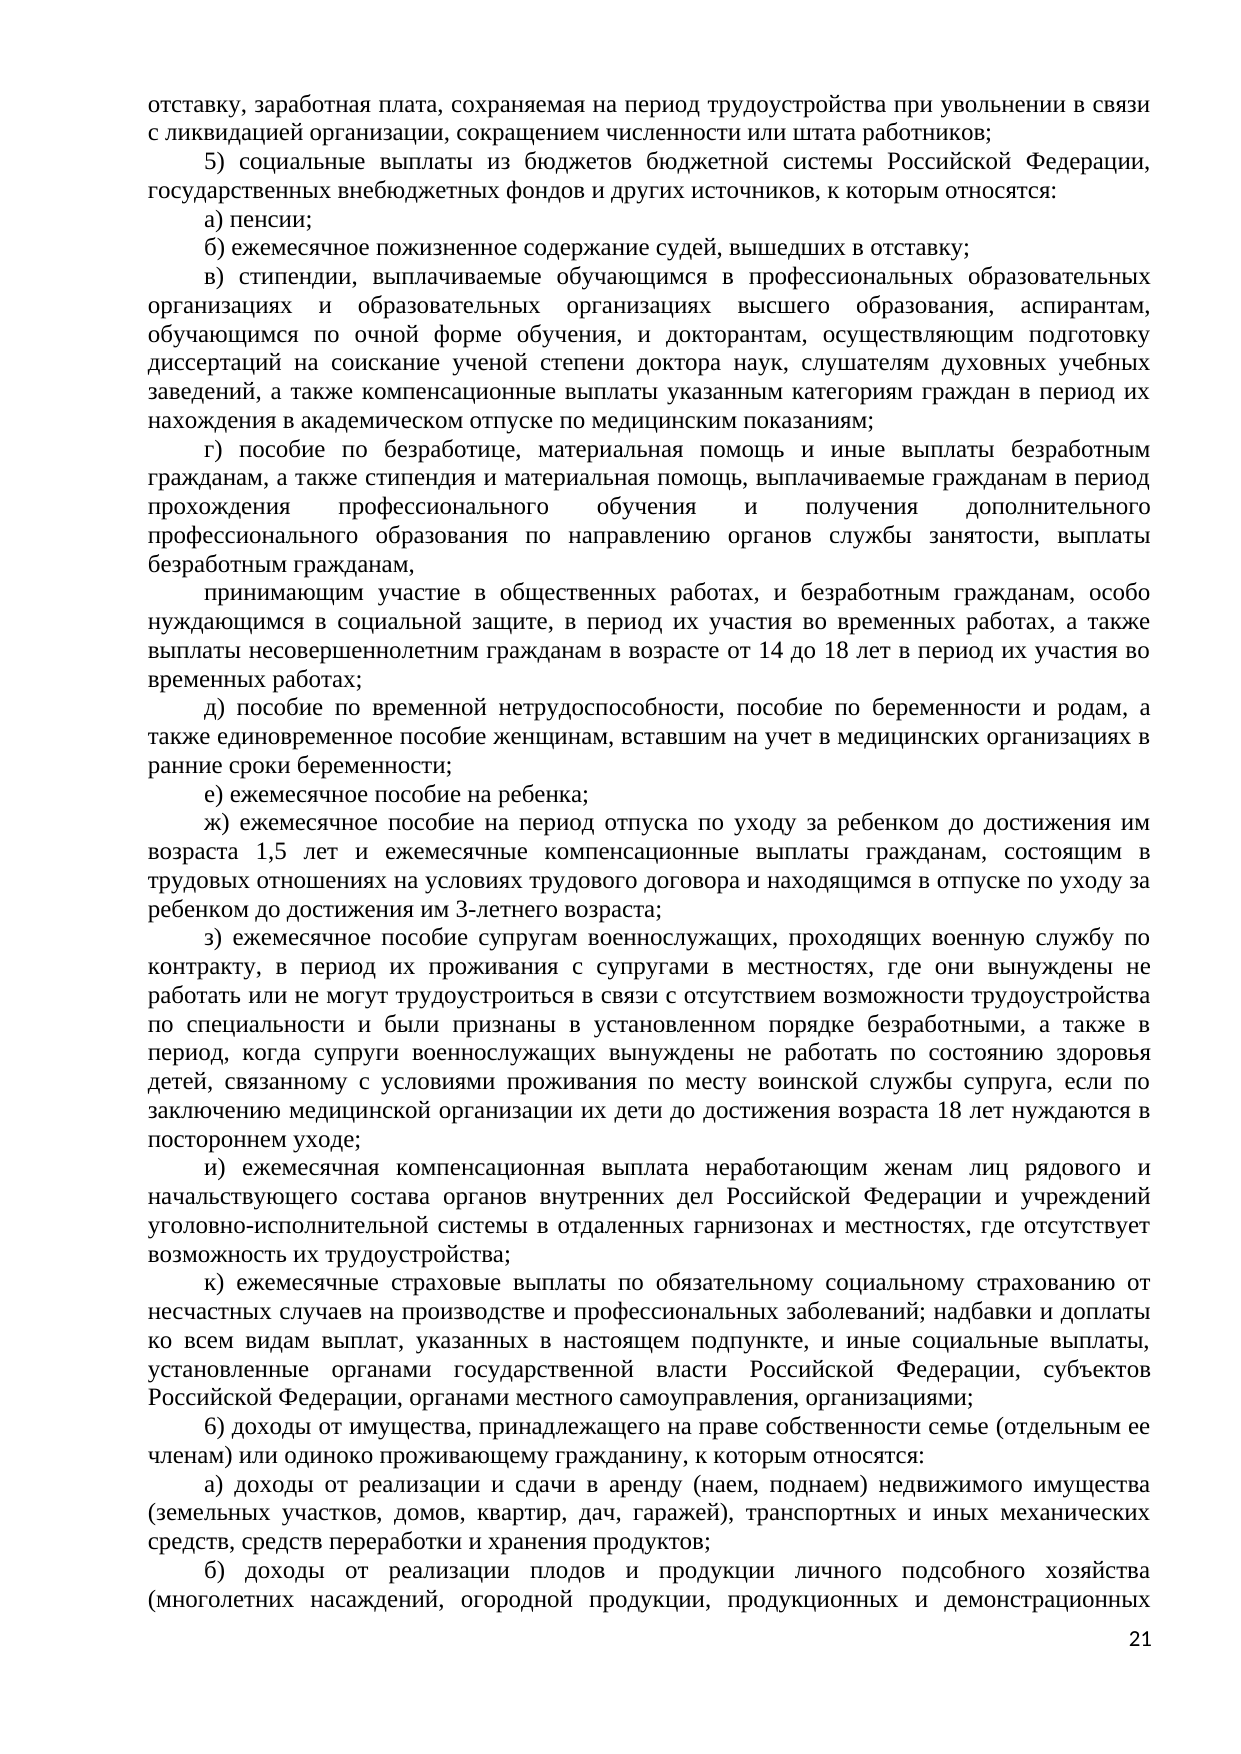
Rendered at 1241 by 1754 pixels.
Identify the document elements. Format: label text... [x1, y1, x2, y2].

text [148, 1555, 1152, 1612]
text 6) доходы от имущества, принадлежащего на праве собственности семье (отдельным ее членам) или одиноко проживающему гражданину, к которым относятся: [148, 1411, 1152, 1469]
text е) ежемесячное пособие на ребенка; [148, 779, 1152, 807]
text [148, 89, 1152, 146]
text а) доходы от реализации и сдачи в аренду (наем, поднаем) недвижимого имущества (земельных участков, домов, квартир, дач, гаражей), транспортных и иных механических средств, средств переработки и хранения продуктов; [148, 1469, 1152, 1555]
text к) ежемесячные страховые выплаты по обязательному социальному страхованию от несчастных случаев на производстве и профессиональных заболеваний; надбавки и доплаты ко всем видам выплат, указанных в настоящем подпункте, и иные социальные выплаты, установленные органами государственной власти Российской Федерации, субъектов Российской Федерации, органами местного самоуправления, организациями; [148, 1267, 1152, 1411]
text г) пособие по безработице, материальная помощь и иные выплаты безработным гражданам, а также стипендия и материальная помощь, выплачиваемые гражданам в период прохождения профессионального обучения и получения дополнительного профессионального образования по направлению органов службы занятости, выплаты безработным гражданам, [148, 434, 1152, 577]
text 5) социальные выплаты из бюджетов бюджетной системы Российской Федерации, государственных внебюджетных фондов и других источников, к которым относятся: [148, 146, 1152, 204]
text д) пособие по временной нетрудоспособности, пособие по беременности и родам, а также единовременное пособие женщинам, вставшим на учет в медицинских организациях в ранние сроки беременности; [148, 692, 1152, 779]
text а) пенсии; [148, 204, 1152, 232]
text б) ежемесячное пожизненное содержание судей, вышедших в отставку; [148, 232, 1152, 261]
text в) стипендии, выплачиваемые обучающимся в профессиональных образовательных организациях и образовательных организациях высшего образования, аспирантам, обучающимся по очной форме обучения, и докторантам, осуществляющим подготовку диссертаций на соискание ученой степени доктора наук, слушателям духовных учебных заведений, а также компенсационные выплаты указанным категориям граждан в период их нахождения в академическом отпуске по медицинским показаниям; [148, 261, 1152, 434]
text ж) ежемесячное пособие на период отпуска по уходу за ребенком до достижения им возраста 1,5 лет и ежемесячные компенсационные выплаты гражданам, состоящим в трудовых отношениях на условиях трудового договора и находящимся в отпуске по уходу за ребенком до достижения им 3-летнего возраста; [148, 807, 1152, 922]
text принимающим участие в общественных работах, и безработным гражданам, особо нуждающимся в социальной защите, в период их участия во временных работах, а также выплаты несовершеннолетним гражданам в возрасте от 14 до 18 лет в период их участия во временных работах; [148, 577, 1152, 692]
text з) ежемесячное пособие супругам военнослужащих, проходящих военную службу по контракту, в период их проживания с супругами в местностях, где они вынуждены не работать или не могут трудоустроиться в связи с отсутствием возможности трудоустройства по специальности и были признаны в установленном порядке безработными, а также в период, когда супруги военнослужащих вынуждены не работать по состоянию здоровья детей, связанному с условиями проживания по месту воинской службы супруга, если по заключению медицинской организации их дети до достижения возраста 18 лет нуждаются в постороннем уходе; [148, 922, 1152, 1152]
text и) ежемесячная компенсационная выплата неработающим женам лиц рядового и начальствующего состава органов внутренних дел Российской Федерации и учреждений уголовно-исполнительной системы в отдаленных гарнизонах и местностях, где отсутствует возможность их трудоустройства; [148, 1152, 1152, 1267]
